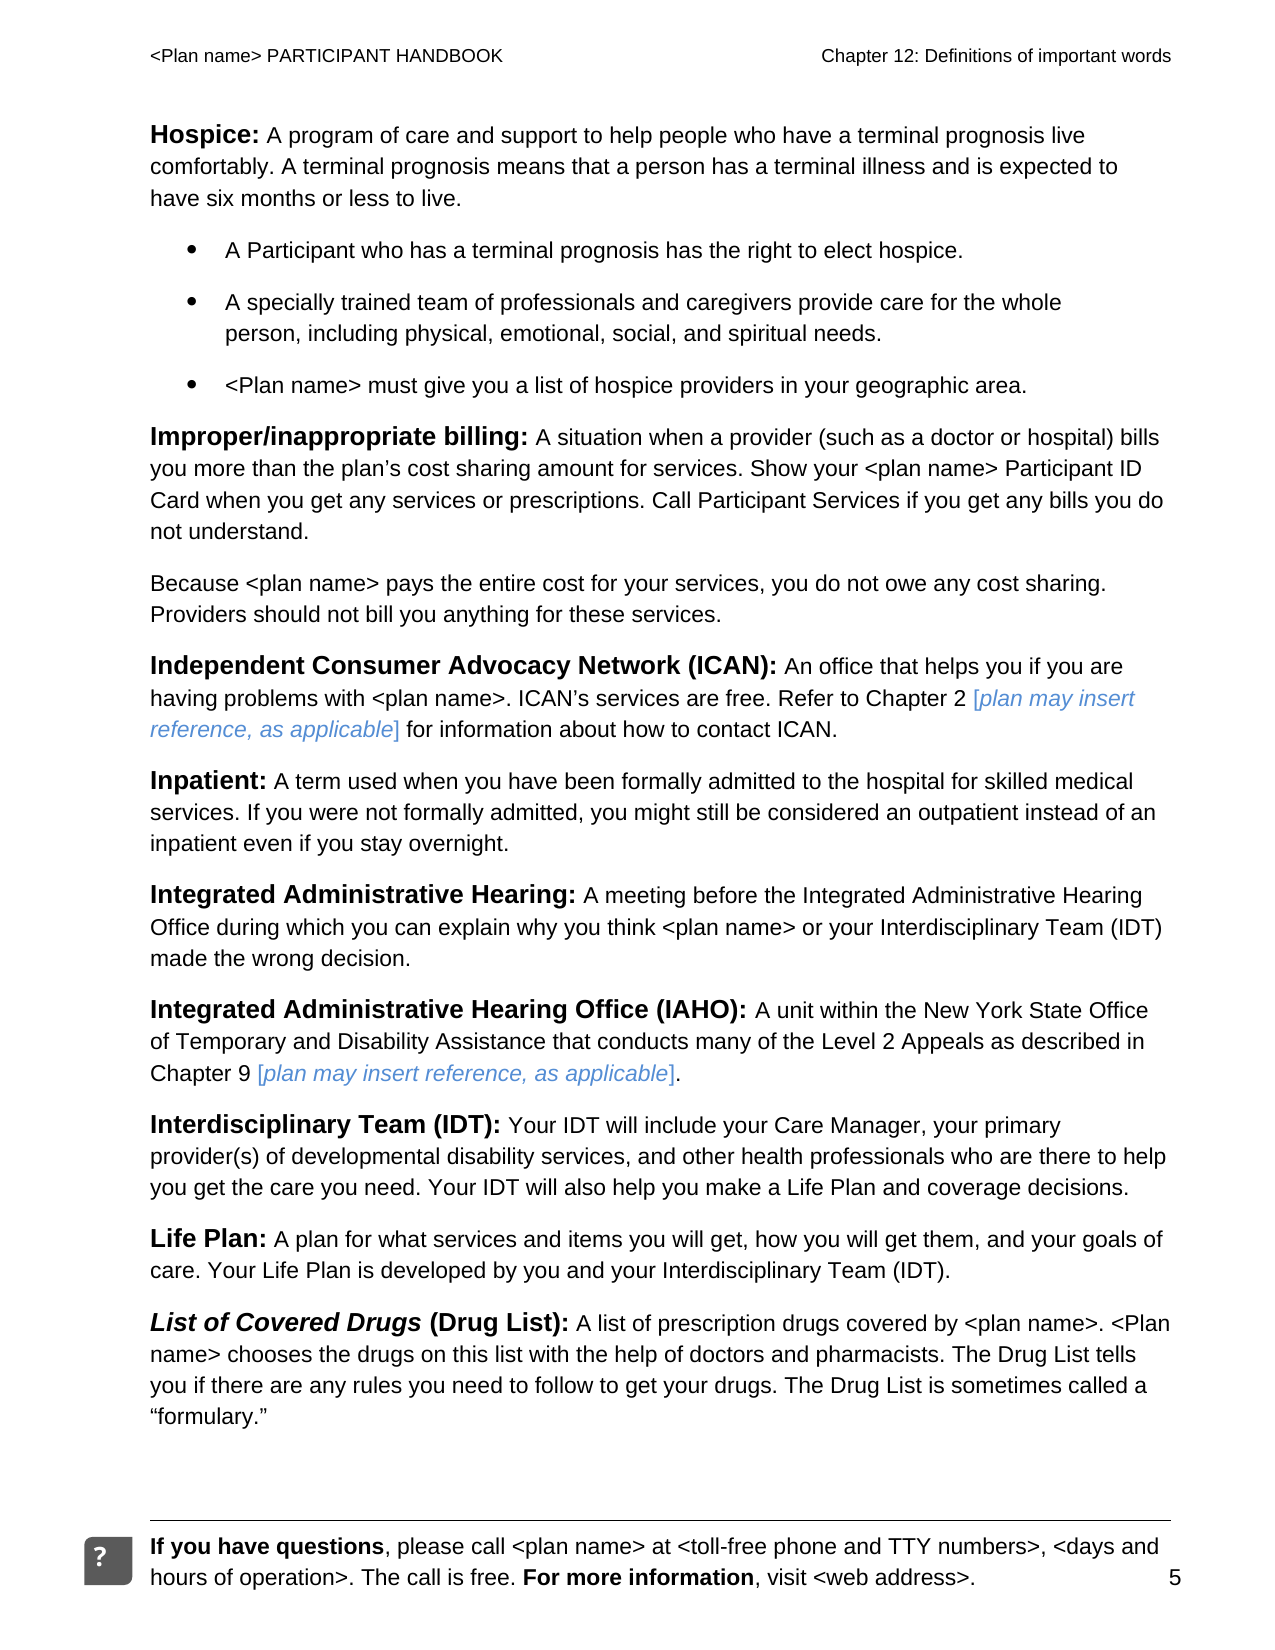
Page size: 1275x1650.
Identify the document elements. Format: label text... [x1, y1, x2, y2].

subtitle List of Covered Drugs (Drug List): A list of prescription drugs covered by <plan name>. <Plan name> chooses the drugs on this list with the help of doctors and pharmacists. The Drug List tells you if there are any rules you need to follow to get your drugs. The Drug List is sometimes called a “formulary.” [150, 1306, 1171, 1431]
subtitle Life Plan: A plan for what services and items you will get, how you will get them, and your goals of care. Your Life Plan is developed by you and your Interdisciplinary Team (IDT). [150, 1223, 1171, 1285]
subtitle Improper/inappropriate billing: A situation when a provider (such as a doctor or hospital) bills you more than the plan’s cost sharing amount for services. Show your <plan name> Participant ID Card when you get any services or prescriptions. Call Participant Services if you get any bills you do not understand. [150, 421, 1171, 546]
subtitle Inpatient: A term used when you have been formally admitted to the hospital for skilled medical services. If you were not formally admitted, you might still be considered an outpatient instead of an inpatient even if you stay overnight. [150, 764, 1171, 858]
list A Participant who has a terminal prognosis has the right to elect hospice. [187, 233, 1096, 264]
subtitle Integrated Administrative Hearing Office (IAHO): A unit within the New York State Office of Temporary and Disability Assistance that conducts many of the Level 2 Appeals as described in Chapter 9 [plan may insert reference, as applicable]. [150, 993, 1171, 1087]
list A specially trained team of professionals and caregivers provide care for the whole person, including physical, emotional, social, and spiritual needs. [187, 285, 1096, 348]
subtitle Hospice: A program of care and support to help people who have a terminal prognosis live comfortably. A terminal prognosis means that a person has a terminal illness and is expected to have six months or less to live. [150, 118, 1171, 212]
subtitle Interdisciplinary Team (IDT): Your IDT will include your Care Manager, your primary provider(s) of developmental disability services, and other health professionals who are there to help you get the care you need. Your IDT will also help you make a Life Plan and coverage decisions. [150, 1108, 1171, 1202]
subtitle Independent Consumer Advocacy Network (ICAN): An office that helps you if you are having problems with <plan name>. ICAN’s services are free. Refer to Chapter 2 [plan may insert reference, as applicable] for information about how to contact ICAN. [150, 650, 1171, 743]
list <Plan name> must give you a list of hospice providers in your geographic area. [187, 368, 1096, 400]
subtitle Integrated Administrative Hearing: A meeting before the Integrated Administrative Hearing Office during which you can explain why you think <plan name> or your Interdisciplinary Team (IDT) made the wrong decision. [150, 879, 1171, 973]
text Because <plan name> pays the entire cost for your services, you do not owe any cost sharing. Providers should not bill you anything for these services. [150, 566, 1171, 629]
